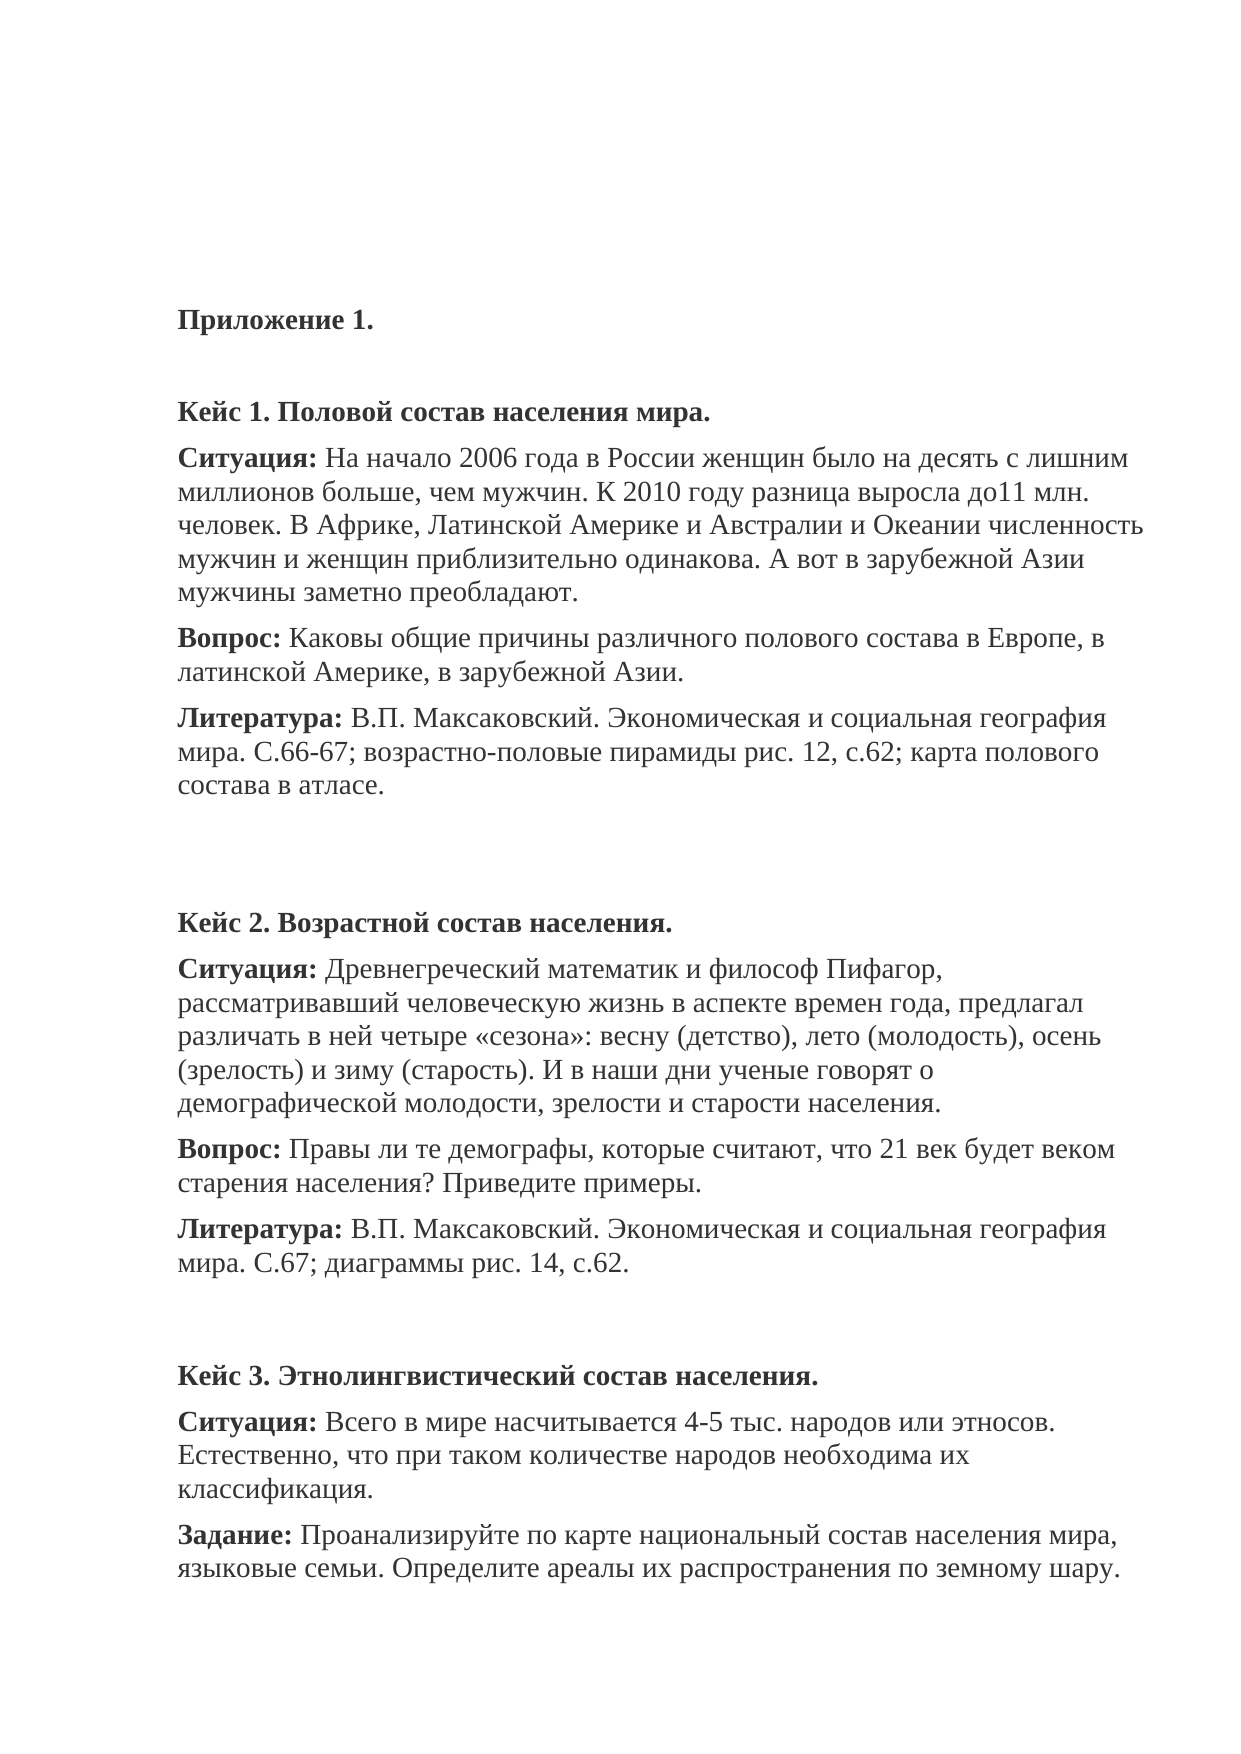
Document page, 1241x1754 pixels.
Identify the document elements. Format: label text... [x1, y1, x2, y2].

text Приложение 1. [177, 302, 1152, 336]
text Ситуация: На начало 2006 года в России женщин было на десять с лишним миллионов больше, чем мужчин. К 2010 году разница выросла до11 млн. человек. В Африке, Латинской Америке и Австралии и Океании численность мужчин и женщин приблизительно одинакова. А вот в зарубежной Азии мужчины заметно преобладают. [177, 440, 1152, 608]
text Кейс 2. Возрастной состав населения. [177, 905, 1152, 939]
text Ситуация: Всего в мире насчитывается 4-5 тыс. народов или этносов. Естественно, что при таком количестве народов необходима их классификация. [177, 1404, 1152, 1504]
text Задание: Проанализируйте по карте национальный состав населения мира, языковые семьи. Определите ареалы их распространения по земному шару. [177, 1517, 1152, 1584]
text Литература: В.П. Максаковский. Экономическая и социальная география мира. С.66-67; возрастно-половые пирамиды рис. 12, с.62; карта полового состава в атласе. [177, 700, 1152, 801]
text Вопрос: Правы ли те демографы, которые считают, что 21 век будет веком старения населения? Приведите примеры. [177, 1132, 1152, 1199]
text Ситуация: Древнегреческий математик и философ Пифагор, рассматривавший человеческую жизнь в аспекте времен года, предлагал различать в ней четыре «сезона»: весну (детство), лето (молодость), осень (зрелость) и зиму (старость). И в наши дни ученые говорят о демографической молодости, зрелости и старости населения. [177, 951, 1152, 1119]
text Вопрос: Каковы общие причины различного полового состава в Европе, в латинской Америке, в зарубежной Азии. [177, 621, 1152, 688]
text Кейс 1. Половой состав населения мира. [177, 394, 1152, 428]
text Кейс 3. Этнолингвистический состав населения. [177, 1358, 1152, 1391]
text Литература: В.П. Максаковский. Экономическая и социальная география мира. С.67; диаграммы рис. 14, с.62. [177, 1211, 1152, 1278]
